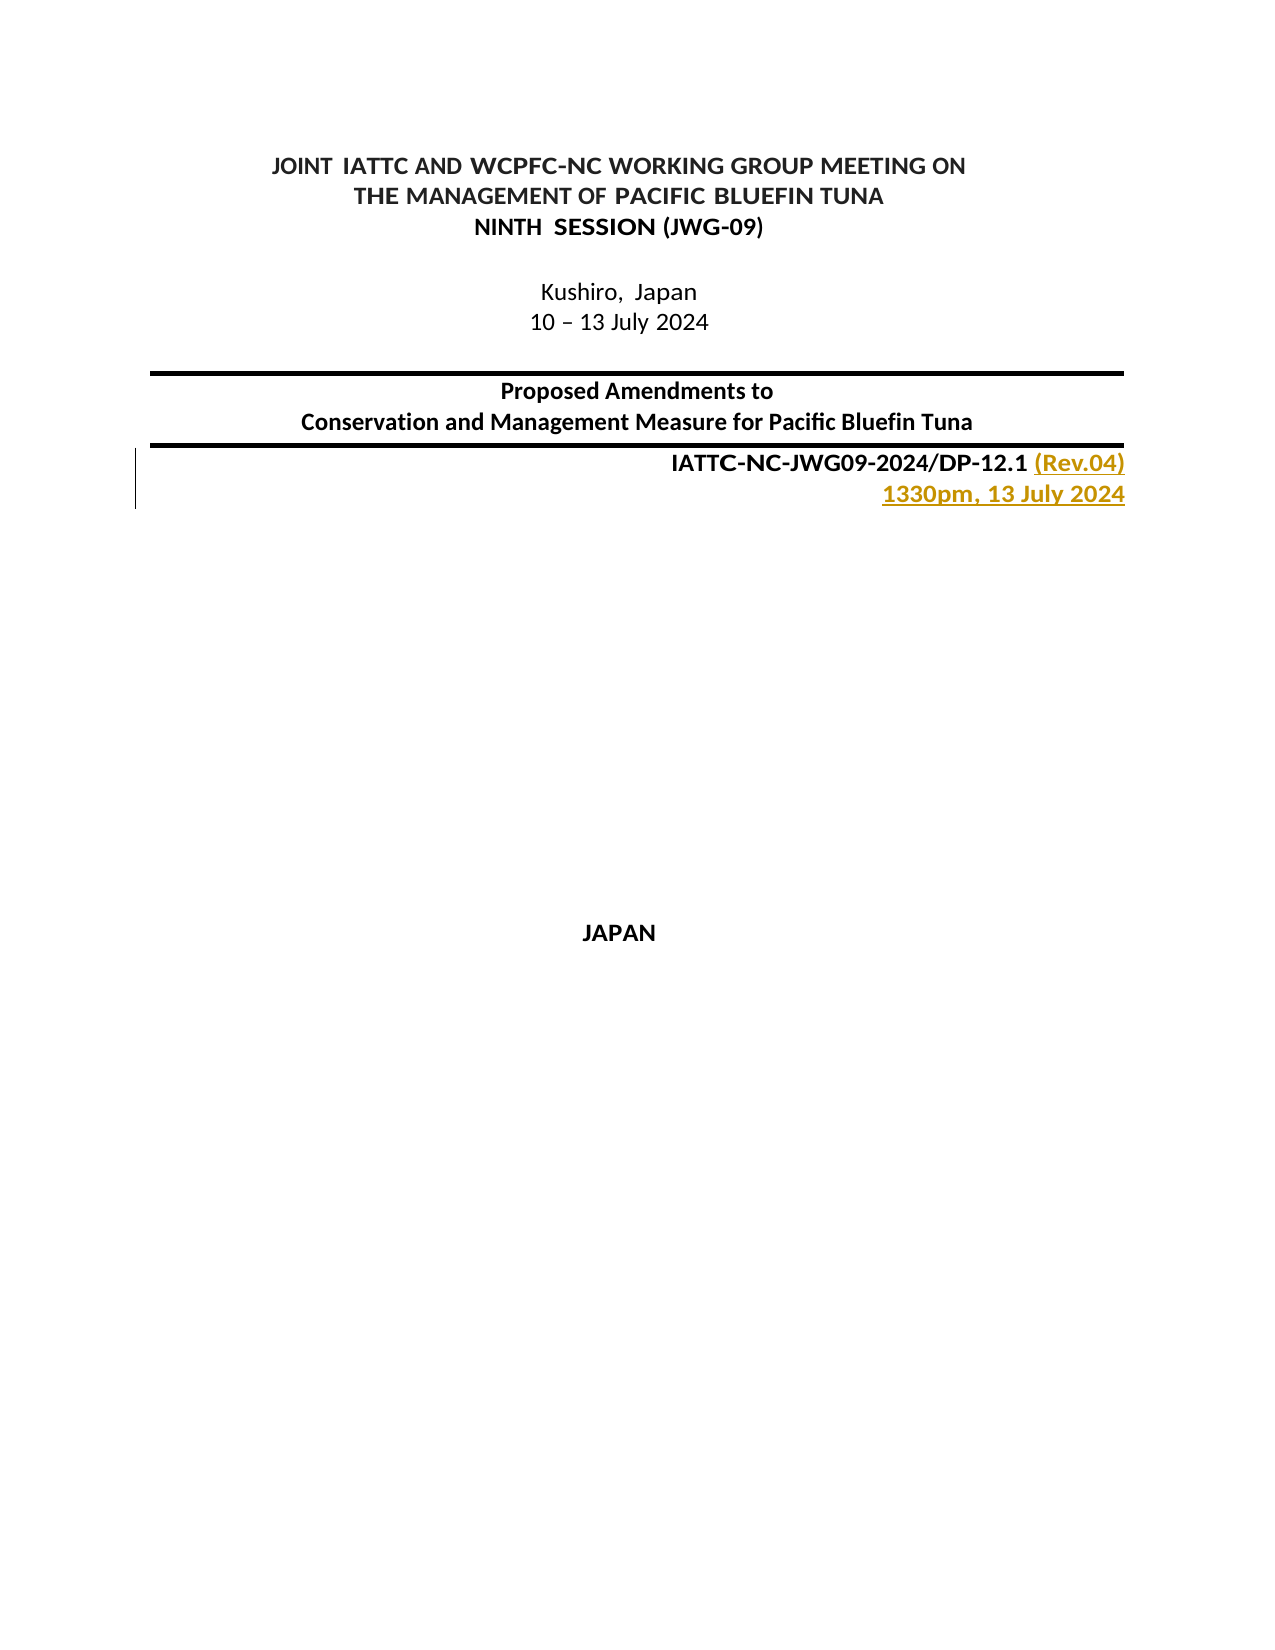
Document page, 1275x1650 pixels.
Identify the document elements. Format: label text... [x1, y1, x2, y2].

text 10 – 13 July 2024 [509, 306, 728, 337]
text JAPAN [558, 917, 679, 948]
table_header Proposed Amendments to Conservation and Management Measure for Pacific Bluefin Tuna [150, 376, 1124, 443]
text IATTC-NC-JWG09-2024/DP-12.1 [150, 448, 1125, 478]
text NINTH SESSION (JWG-09) [459, 211, 778, 242]
text JOINT IATTC AND WCPFC-NC WORKING GROUP MEETING ON THE MANAGEMENT OF PACIFIC BLUEFIN TUNA [253, 150, 984, 211]
text Kushiro, Japan [520, 276, 717, 306]
